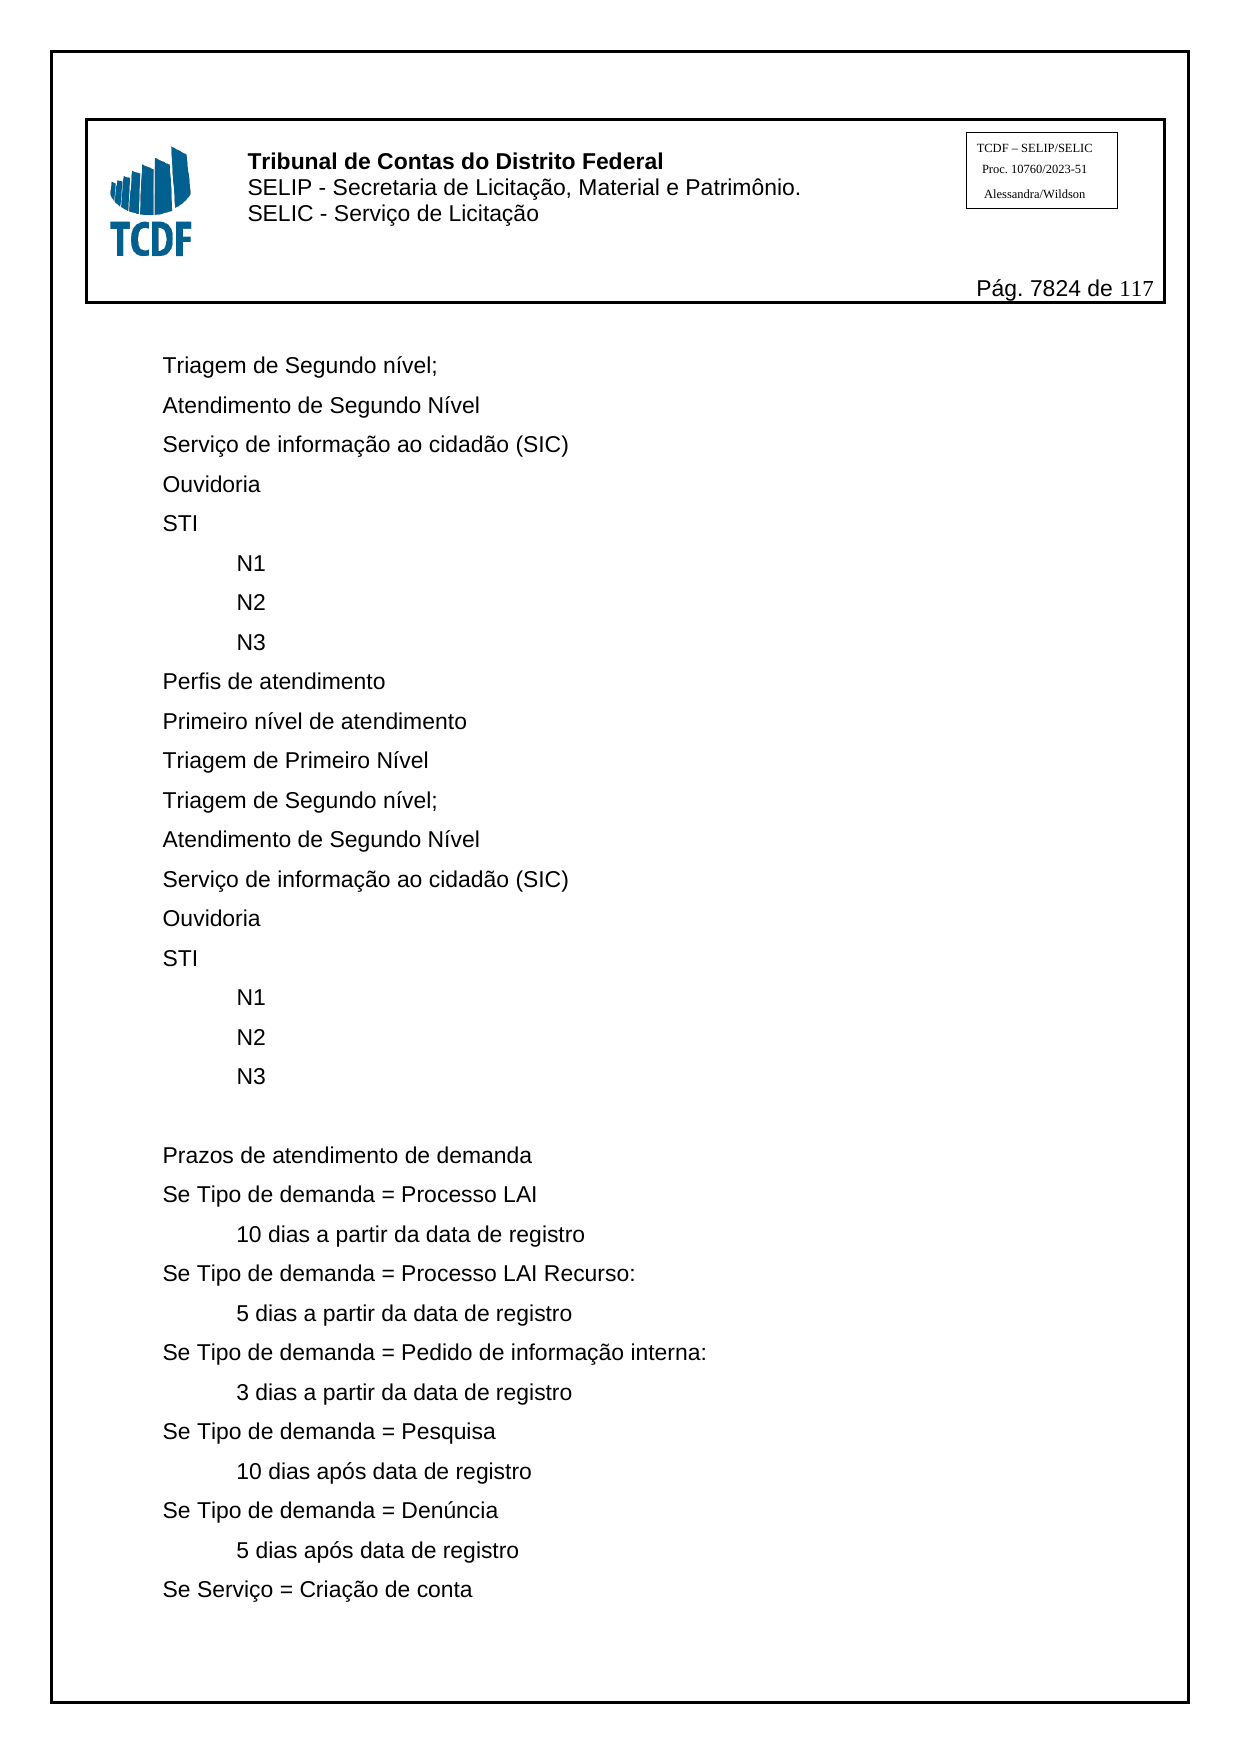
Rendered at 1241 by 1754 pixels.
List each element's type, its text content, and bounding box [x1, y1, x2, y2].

text Ouvidoria [89, 471, 1167, 497]
text Se Tipo de demanda = Processo LAI [162, 1181, 1167, 1208]
text 5 dias após data de registro [162, 1537, 1167, 1563]
text Triagem de Segundo nível; [89, 352, 1167, 379]
text 10 dias a partir da data de registro [162, 1221, 1167, 1247]
text Atendimento de Segundo Nível [89, 392, 1167, 418]
text STI [89, 944, 1167, 971]
text Ouvidoria [89, 905, 1167, 931]
text N2 [89, 589, 1167, 616]
text Se Serviço = Criação de conta [89, 1576, 1167, 1602]
text STI [89, 510, 1167, 537]
text 5 dias a partir da data de registro [162, 1300, 1167, 1326]
text N2 [89, 1023, 1167, 1050]
text Atendimento de Segundo Nível [89, 826, 1167, 852]
text Serviço de informação ao cidadão (SIC) [89, 431, 1167, 458]
text Se Tipo de demanda = Denúncia [89, 1497, 1167, 1523]
text N3 [89, 629, 1167, 655]
text N1 [89, 984, 1167, 1010]
text Se Tipo de demanda = Pedido de informação interna: [162, 1339, 1167, 1366]
text Se Tipo de demanda = Processo LAI Recurso: [162, 1260, 1167, 1287]
text Perfis de atendimento [89, 668, 1167, 694]
text Prazos de atendimento de demanda [89, 1142, 1167, 1168]
text Primeiro nível de atendimento [89, 708, 1167, 734]
text Serviço de informação ao cidadão (SIC) [89, 866, 1167, 892]
text N3 [89, 1063, 1167, 1089]
text Triagem de Segundo nível; [89, 787, 1167, 813]
text N1 [89, 550, 1167, 576]
picture [95, 143, 206, 259]
text Triagem de Primeiro Nível [89, 747, 1167, 773]
text Se Tipo de demanda = Pesquisa [89, 1418, 1167, 1444]
text 3 dias a partir da data de registro [162, 1379, 1167, 1405]
text 10 dias após data de registro [162, 1458, 1167, 1484]
